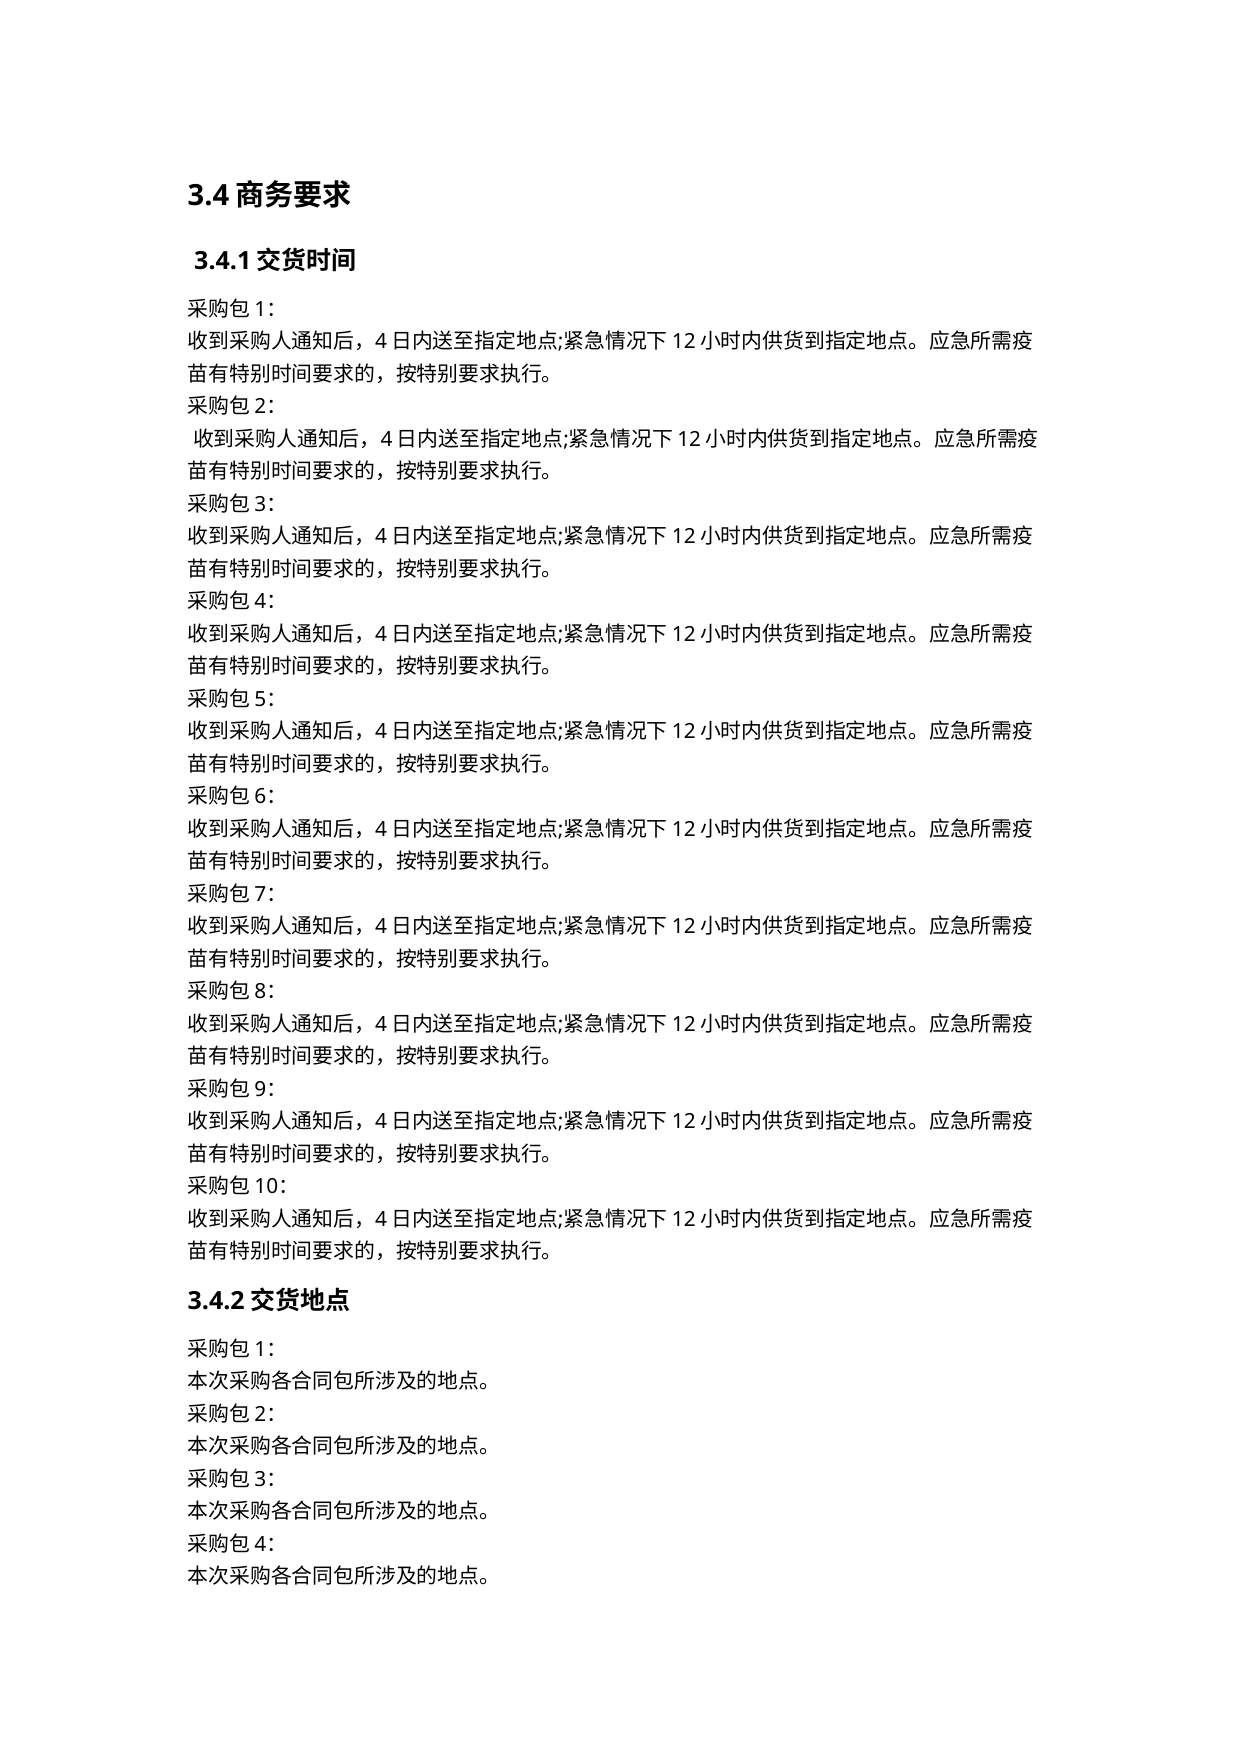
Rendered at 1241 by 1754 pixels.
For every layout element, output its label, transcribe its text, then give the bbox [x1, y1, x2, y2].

text 收到采购人通知后，4日内送至指定地点;紧急情况下12小时内供货到指定地点。应急所需疫苗有特别时间要求的，按特别要求执行。 [187, 1104, 1053, 1169]
text 采购包8： [187, 974, 1053, 1007]
text 采购包9： [187, 1072, 1053, 1104]
text 采购包6： [187, 779, 1053, 812]
text 本次采购各合同包所涉及的地点。 [187, 1559, 1053, 1592]
text 采购包2： [187, 1397, 1053, 1429]
text 采购包4： [187, 1527, 1053, 1559]
text 采购包3： [187, 487, 1053, 519]
text 收到采购人通知后，4日内送至指定地点;紧急情况下12小时内供货到指定地点。应急所需疫苗有特别时间要求的，按特别要求执行。 [187, 1202, 1053, 1267]
text 收到采购人通知后，4日内送至指定地点;紧急情况下12小时内供货到指定地点。应急所需疫苗有特别时间要求的，按特别要求执行。 [187, 422, 1053, 487]
text 收到采购人通知后，4日内送至指定地点;紧急情况下12小时内供货到指定地点。应急所需疫苗有特别时间要求的，按特别要求执行。 [187, 714, 1053, 779]
text 3.4商务要求 [187, 162, 1053, 227]
text 收到采购人通知后，4日内送至指定地点;紧急情况下12小时内供货到指定地点。应急所需疫苗有特别时间要求的，按特别要求执行。 [187, 1007, 1053, 1072]
text 采购包5： [187, 682, 1053, 714]
text 本次采购各合同包所涉及的地点。 [187, 1429, 1053, 1462]
text 采购包3： [187, 1462, 1053, 1494]
text 采购包7： [187, 877, 1053, 909]
text 收到采购人通知后，4日内送至指定地点;紧急情况下12小时内供货到指定地点。应急所需疫苗有特别时间要求的，按特别要求执行。 [187, 617, 1053, 682]
text 3.4.1交货时间 [187, 227, 1053, 292]
text 本次采购各合同包所涉及的地点。 [187, 1364, 1053, 1397]
text 采购包2： [187, 389, 1053, 422]
text 采购包4： [187, 584, 1053, 617]
text 收到采购人通知后，4日内送至指定地点;紧急情况下12小时内供货到指定地点。应急所需疫苗有特别时间要求的，按特别要求执行。 [187, 519, 1053, 584]
text 3.4.2交货地点 [187, 1267, 1053, 1332]
text 收到采购人通知后，4日内送至指定地点;紧急情况下12小时内供货到指定地点。应急所需疫苗有特别时间要求的，按特别要求执行。 [187, 324, 1053, 389]
text 收到采购人通知后，4日内送至指定地点;紧急情况下12小时内供货到指定地点。应急所需疫苗有特别时间要求的，按特别要求执行。 [187, 812, 1053, 877]
text 收到采购人通知后，4日内送至指定地点;紧急情况下12小时内供货到指定地点。应急所需疫苗有特别时间要求的，按特别要求执行。 [187, 909, 1053, 974]
text 采购包10： [187, 1169, 1053, 1202]
text 采购包1： [187, 292, 1053, 324]
text 本次采购各合同包所涉及的地点。 [187, 1494, 1053, 1527]
text 采购包1： [187, 1332, 1053, 1364]
